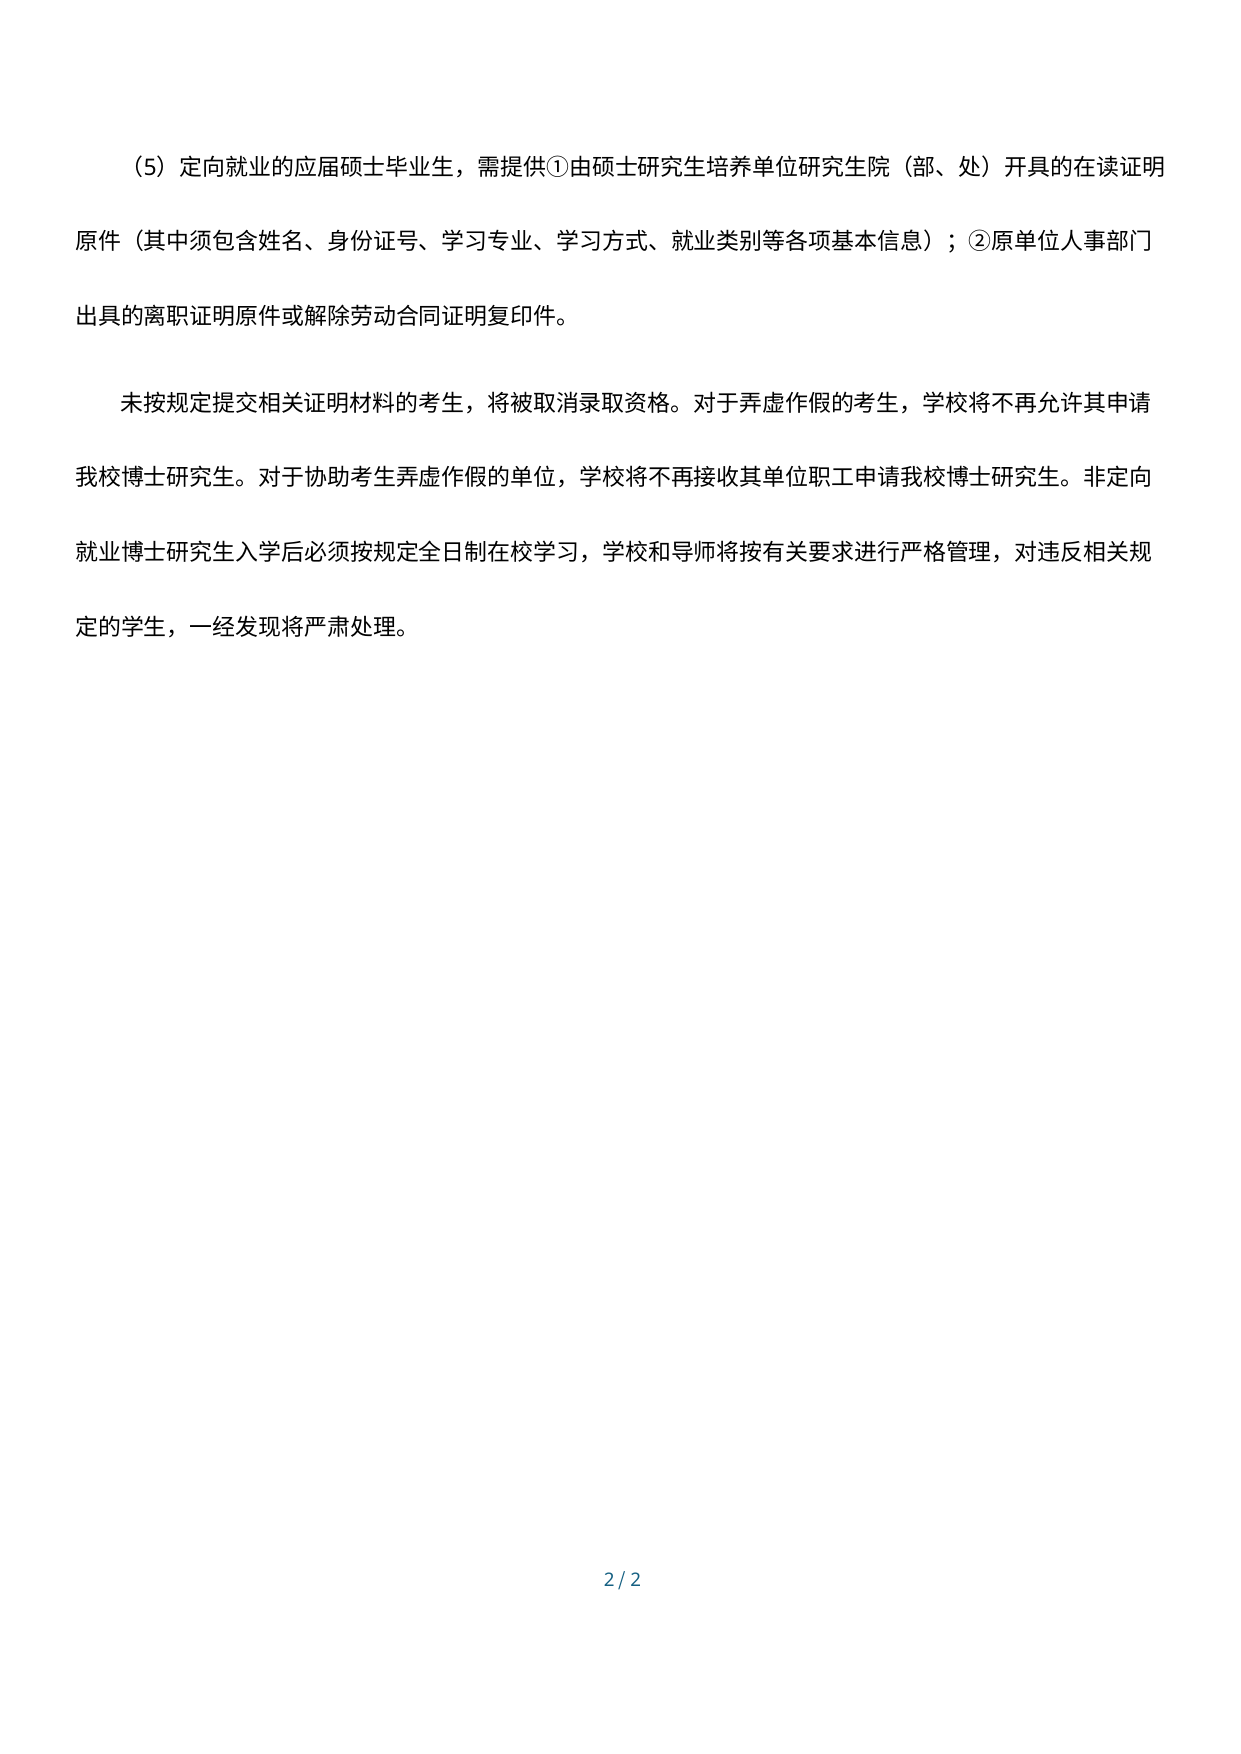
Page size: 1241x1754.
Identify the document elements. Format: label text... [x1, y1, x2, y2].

text 未按规定提交相关证明材料的考生，将被取消录取资格。对于弄虚作假的考生，学校将不再允许其申请我校博士研究生。对于协助考生弄虚作假的单位，学校将不再接收其单位职工申请我校博士研究生。非定向就业博士研究生入学后必须按规定全日制在校学习，学校和导师将按有关要求进行严格管理，对违反相关规定的学生，一经发现将严肃处理。 [75, 369, 1165, 658]
text （5）定向就业的应届硕士毕业生，需提供①由硕士研究生培养单位研究生院（部、处）开具的在读证明原件（其中须包含姓名、身份证号、学习专业、学习方式、就业类别等各项基本信息）；②原单位人事部门出具的离职证明原件或解除劳动合同证明复印件。 [75, 133, 1165, 347]
